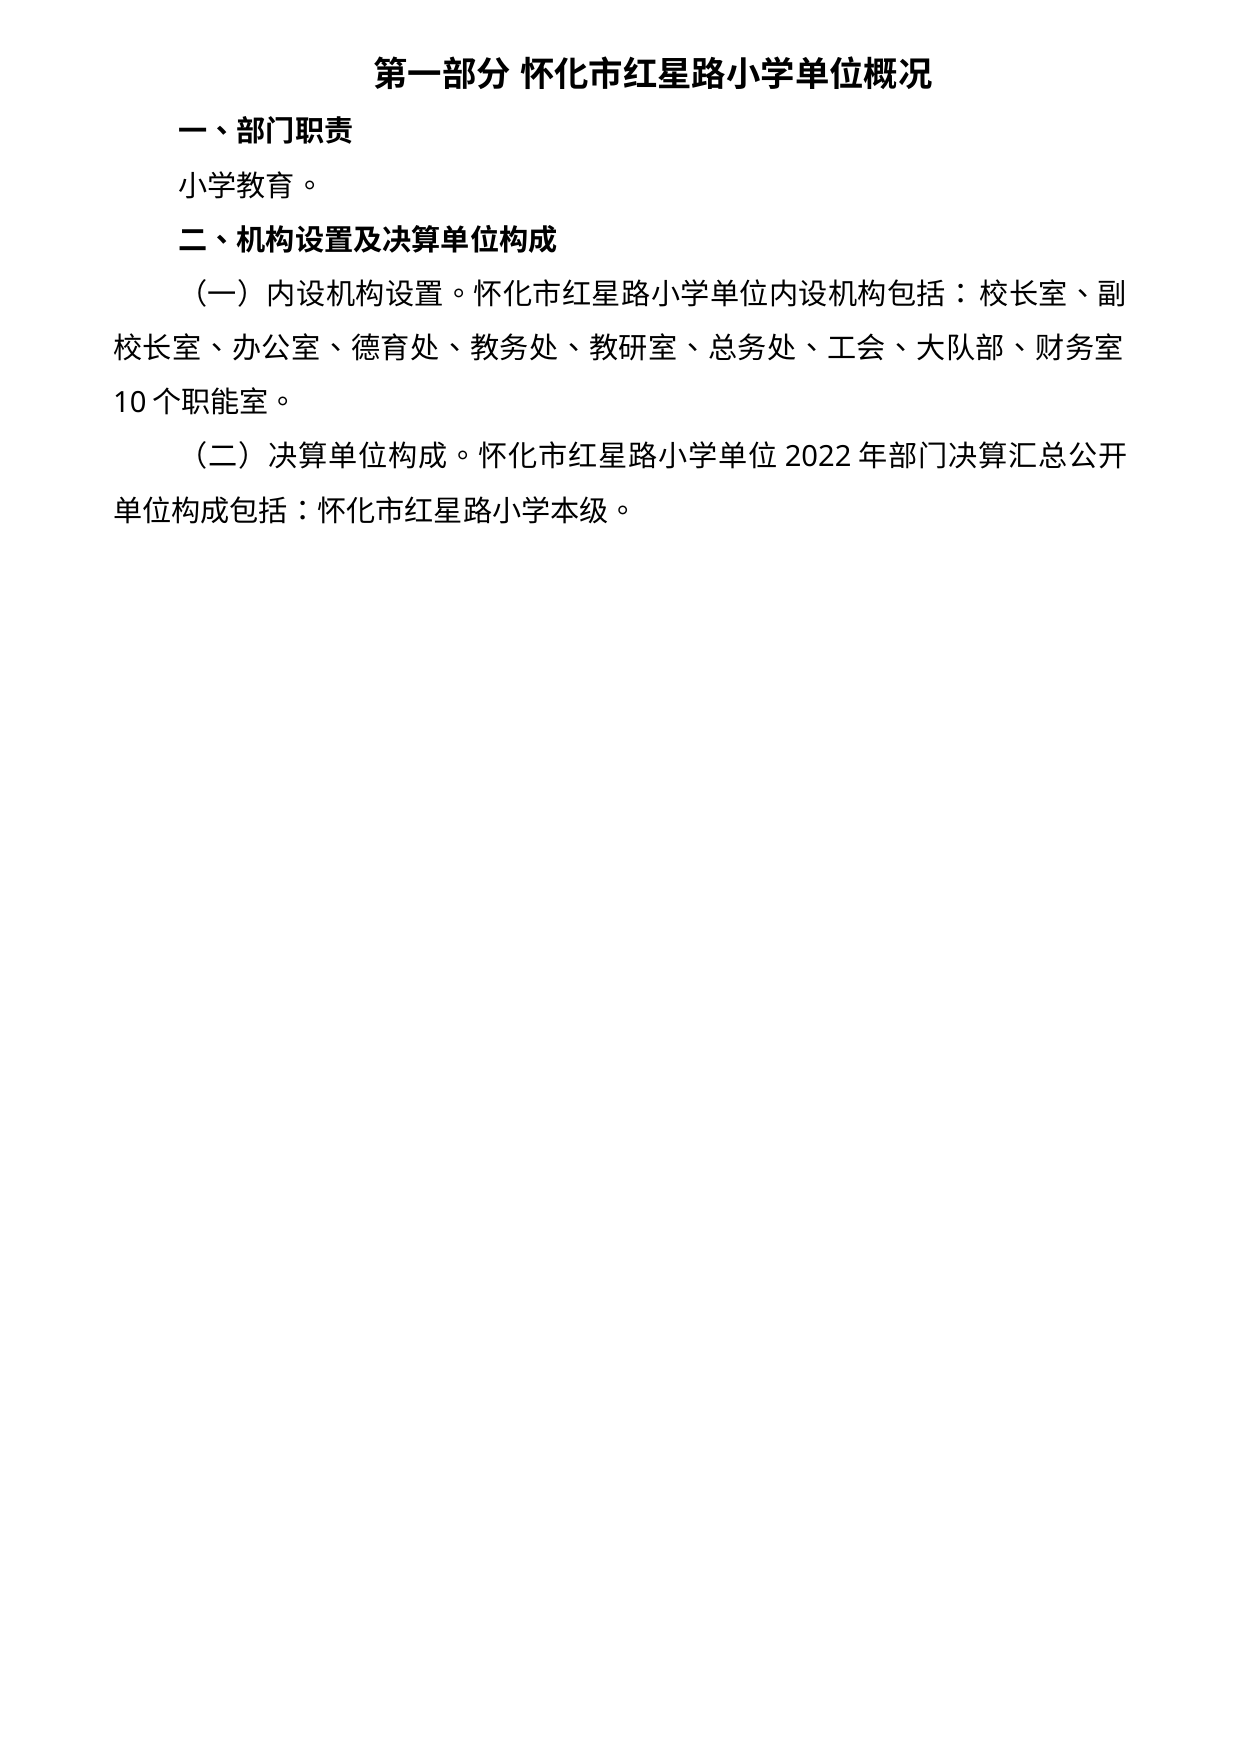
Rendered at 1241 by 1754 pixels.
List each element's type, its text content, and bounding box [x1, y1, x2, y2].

text 小学教育。 [113, 150, 1127, 204]
text （二）决算单位构成。怀化市红星路小学单位2022年部门决算汇总公开单位构成包括：怀化市红星路小学本级。 [113, 421, 1127, 529]
text 二、机构设置及决算单位构成 [113, 204, 1127, 259]
text 第一部分 怀化市红星路小学单位概况 [113, 42, 1127, 96]
text （一）内设机构设置。怀化市红星路小学单位内设机构包括：校长室、副校长室、办公室、德育处、教务处、教研室、总务处、工会、大队部、财务室10个职能室。 [113, 259, 1127, 421]
text 一、部门职责 [113, 96, 1127, 150]
